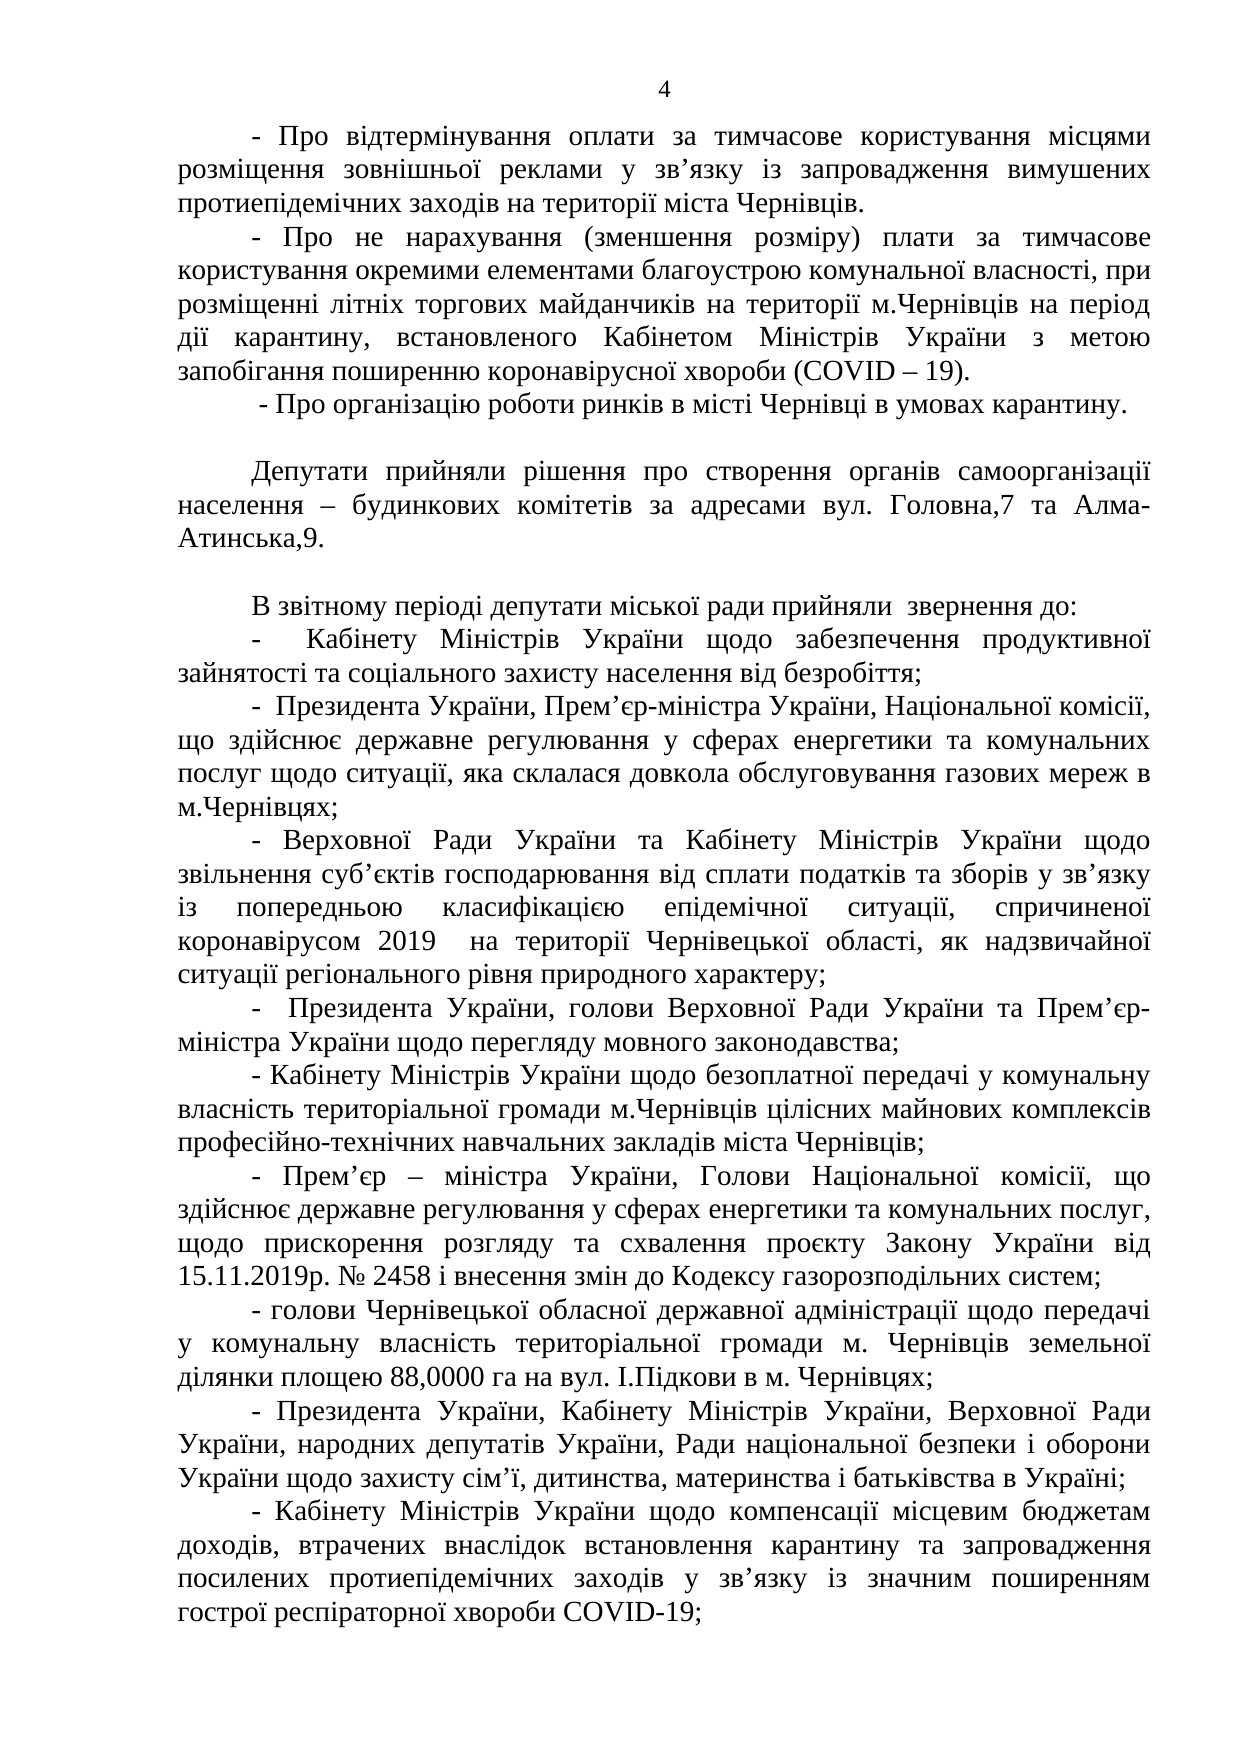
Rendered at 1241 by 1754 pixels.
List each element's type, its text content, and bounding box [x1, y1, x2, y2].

text - Прем’єр – міністра України, Голови Національної комісії, що здійснює державне регулювання у сферах енергетики та комунальних послуг, щодо прискорення розгляду та схвалення проєкту Закону України від 15.11.2019р. № 2458 і внесення змін до Кодексу газорозподільних систем; [177, 1158, 1152, 1292]
text - Кабінету Міністрів України щодо безоплатної передачі у комунальну власність територіальної громади м.Чернівців цілісних майнових комплексів професійно-технічних навчальних закладів міста Чернівців; [177, 1057, 1152, 1158]
text - Кабінету Міністрів України щодо компенсації місцевим бюджетам доходів, втрачених внаслідок встановлення карантину та запровадження посилених протиепідемічних заходів у зв’язку із значним поширенням гострої респіраторної хвороби COVID-19; [177, 1493, 1152, 1627]
text - Президента України, Кабінету Міністрів України, Верховної Ради України, народних депутатів України, Ради національної безпеки і оборони України щодо захисту сім’ї, дитинства, материнства і батьківства в Україні; [177, 1393, 1152, 1493]
text - Про організацію роботи ринків в місті Чернівці в умовах карантину. [177, 386, 1152, 420]
text Депутати прийняли рішення про створення органів самоорганізації населення – будинкових комітетів за адресами вул. Головна,7 та Алма-Атинська,9. [177, 453, 1152, 554]
text В звітному періоді депутати міської ради прийняли звернення до: [177, 588, 1152, 621]
text - Про відтермінування оплати за тимчасове користування місцями розміщення зовнішньої реклами у зв’язку із запровадження вимушених протиепідемічних заходів на території міста Чернівців. [177, 118, 1152, 219]
text - Президента України, Прем’єр-міністра України, Національної комісії, що здійснює державне регулювання у сферах енергетики та комунальних послуг щодо ситуації, яка склалася довкола обслуговування газових мереж в м.Чернівцях; [177, 688, 1152, 822]
text - Президента України, голови Верховної Ради України та Прем’єр-міністра України щодо перегляду мовного законодавства; [177, 990, 1152, 1057]
text - Про не нарахування (зменшення розміру) плати за тимчасове користування окремими елементами благоустрою комунальної власності, при розміщенні літніх торгових майданчиків на території м.Чернівців на період дії карантину, встановленого Кабінетом Міністрів України з метою запобігання поширенню коронавірусної хвороби (COVID – 19). [177, 219, 1152, 386]
text - Верховної Ради України та Кабінету Міністрів України щодо звільнення суб’єктів господарювання від сплати податків та зборів у зв’язку із попередньою класифікацією епідемічної ситуації, спричиненої коронавірусом 2019 на території Чернівецької області, як надзвичайної ситуації регіонального рівня природного характеру; [177, 822, 1152, 990]
text - голови Чернівецької обласної державної адміністрації щодо передачі у комунальну власність територіальної громади м. Чернівців земельної ділянки площею на вул. І.Підкови в м. Чернівцях; [177, 1292, 1152, 1393]
text - Кабінету Міністрів України щодо забезпечення продуктивної зайнятості та соціального захисту населення від безробіття; [177, 621, 1152, 688]
